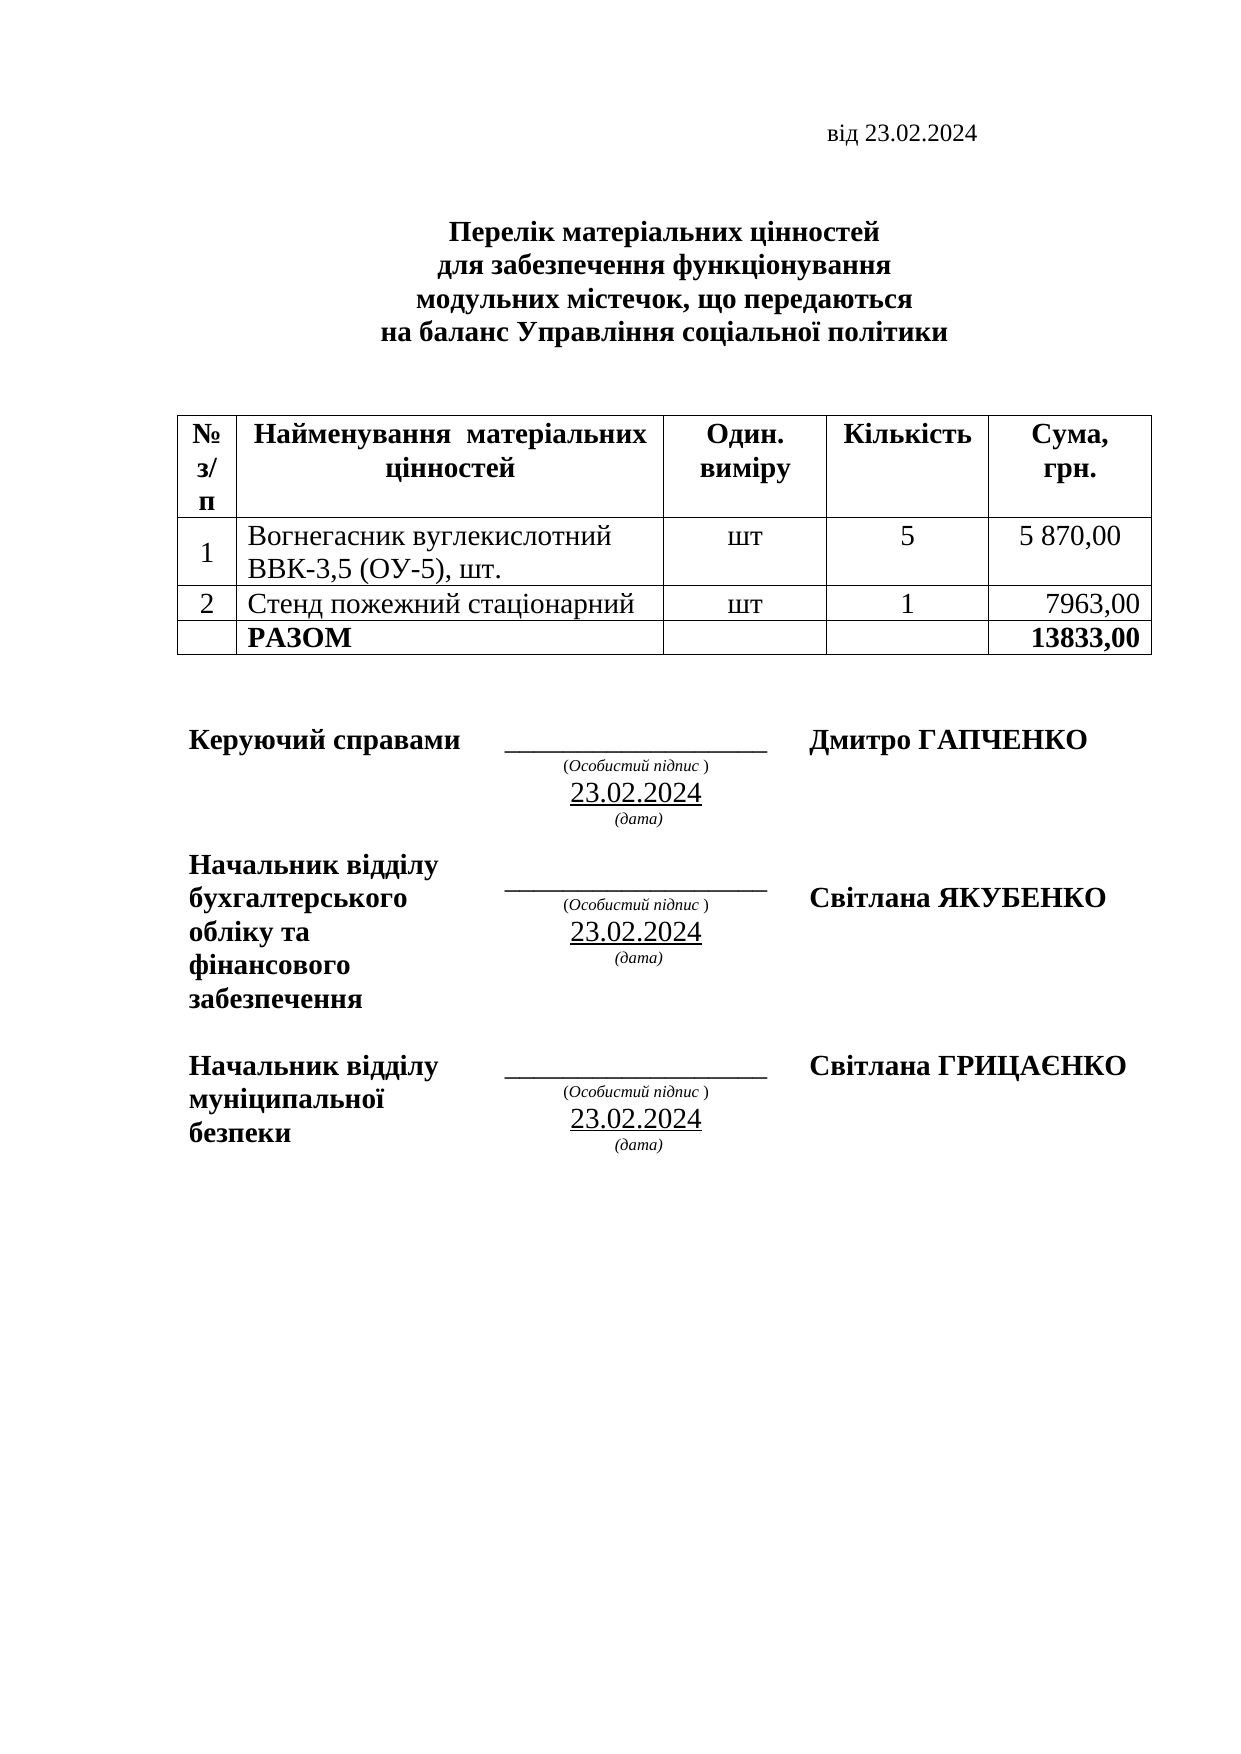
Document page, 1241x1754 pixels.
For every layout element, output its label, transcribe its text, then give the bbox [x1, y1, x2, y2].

table_cell Світлана ГРИЦАЄНКО [798, 1015, 1165, 1173]
table_cell __________________ (Особистий підпис ) 23.02.2024 (дата) [474, 1015, 798, 1173]
table_cell шт [664, 586, 826, 619]
table_header Керуючий справами [177, 655, 474, 847]
table_cell 2 [178, 586, 236, 619]
table_cell [664, 621, 826, 654]
table_cell шт [664, 518, 826, 585]
table_header Найменування матеріальних цінностей [237, 416, 663, 517]
table_cell __________________ (Особистий підпис ) 23.02.2024 (дата) [474, 847, 798, 1014]
table_cell 13833,00 [989, 621, 1151, 654]
text модульних містечок, що передаються [177, 281, 1152, 314]
table_cell Вогнегасник вуглекислотний ВВК-3,5 (ОУ-5), шт. [237, 518, 663, 585]
table_cell 7963,00 [989, 586, 1151, 619]
table_cell 1 [178, 518, 236, 585]
table_cell Начальник відділу муніципальної безпеки [177, 1015, 474, 1173]
table_cell 5 870,00 [989, 518, 1151, 585]
table_header Кількість [827, 416, 988, 517]
table_cell [178, 621, 236, 654]
text від 23.02.2024 [827, 118, 1152, 147]
table_cell [827, 621, 988, 654]
table_cell Стенд пожежний стаціонарний [237, 586, 663, 619]
table_cell Світлана ЯКУБЕНКО [798, 847, 1165, 1014]
text Перелік матеріальних цінностей [177, 214, 1152, 247]
table_cell Начальник відділу бухгалтерського обліку та фінансового забезпечення [177, 847, 474, 1014]
table_header Дмитро ГАПЧЕНКО [798, 655, 1165, 847]
table_header Один. виміру [664, 416, 826, 517]
table_header № з/п [178, 416, 236, 517]
table_header Сума, грн. [989, 416, 1151, 517]
table_cell РАЗОМ [237, 621, 663, 654]
table_cell 5 [827, 518, 988, 585]
text для забезпечення функціонування [177, 247, 1152, 281]
text на баланс Управління соціальної політики [177, 314, 1152, 348]
table_header __________________ (Особистий підпис ) 23.02.2024 (дата) [474, 655, 798, 847]
table_cell 1 [827, 586, 988, 619]
